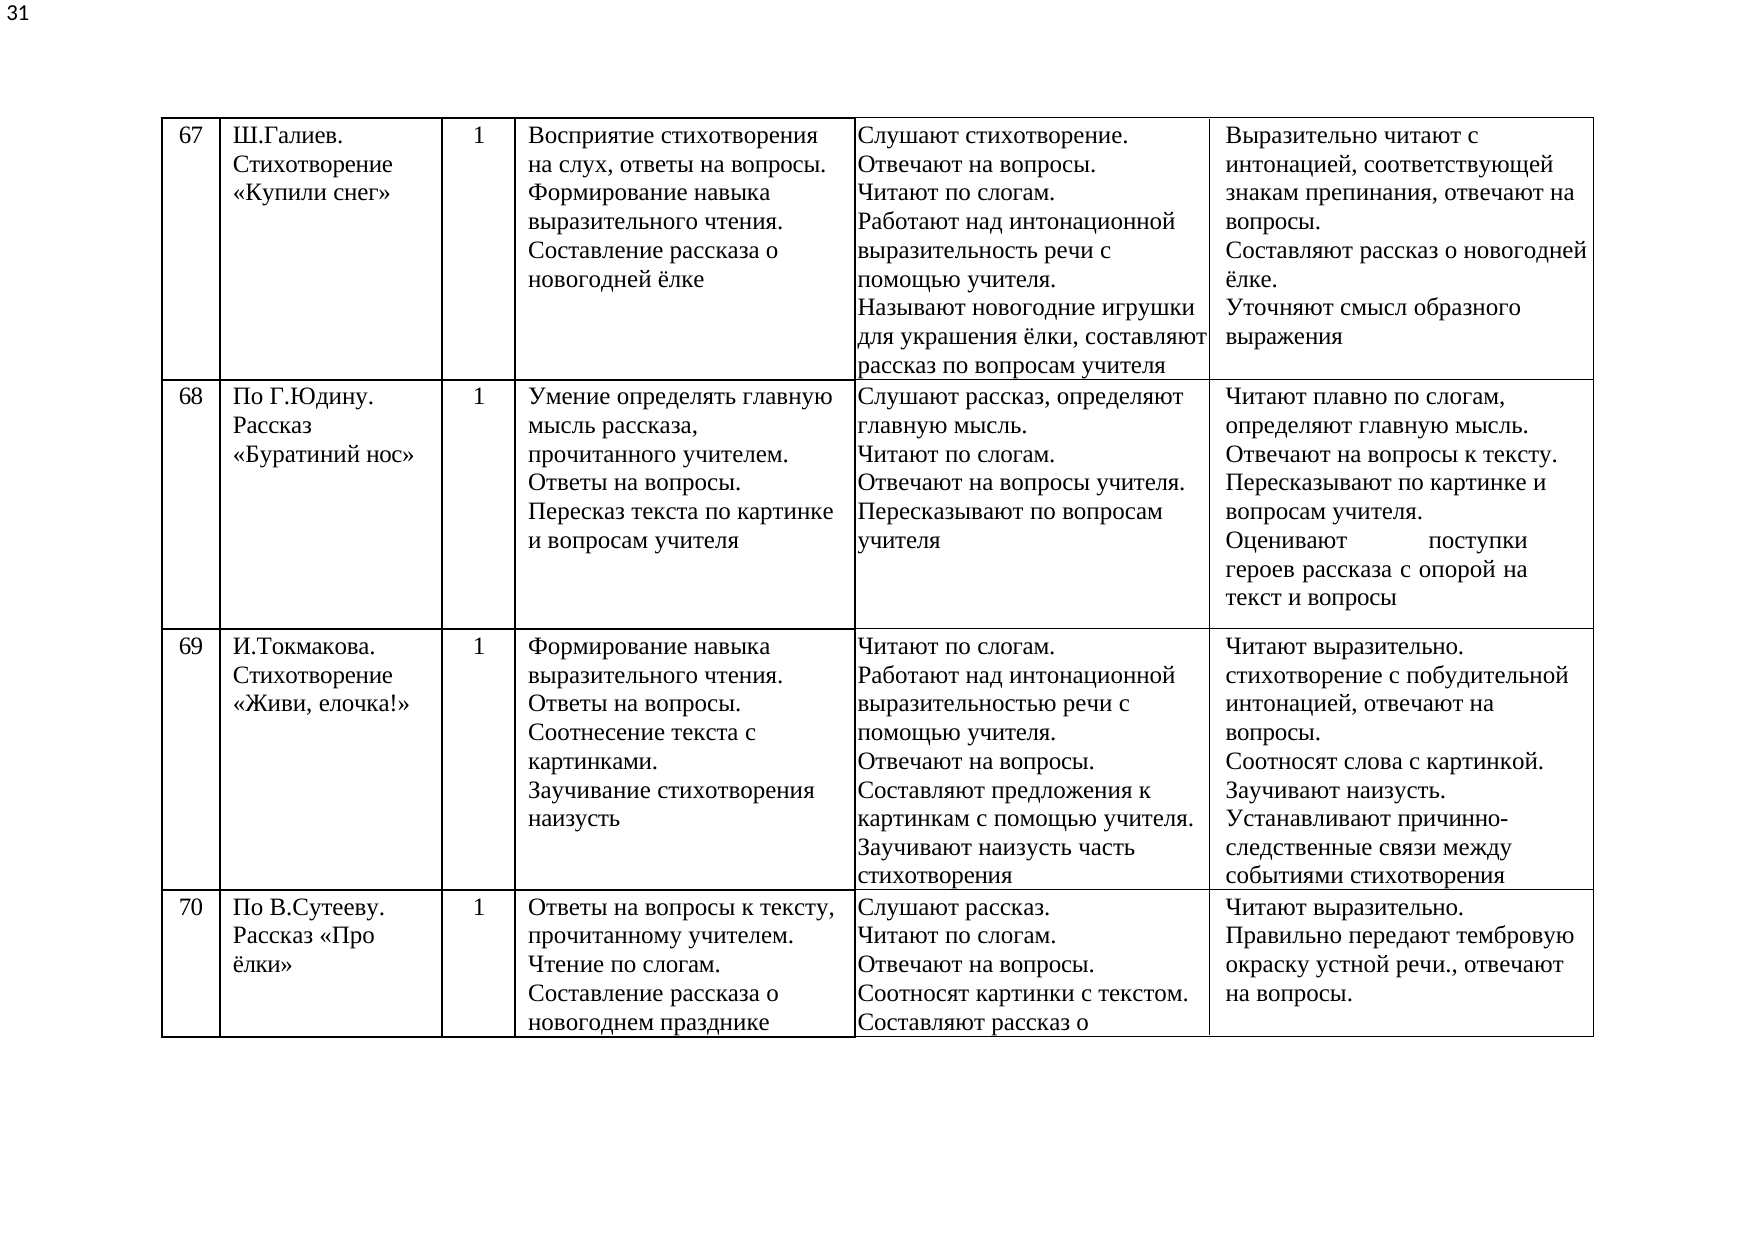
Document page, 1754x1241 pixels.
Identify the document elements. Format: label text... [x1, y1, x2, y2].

table_cell Слушают рассказ, определяют главную мысль. Читают по слогам. Отвечают на вопросы учителя. Пересказывают по вопросам учителя [856, 380, 1209, 628]
table_cell Читают плавно по слогам, определяют главную мысль. Отвечают на вопросы к тексту. Пересказывают по картинке и вопросам учителя. Оценивают поступки героев рассказа с опорой на текст и вопросы [1210, 380, 1593, 628]
table_cell 1 [443, 630, 514, 889]
table_cell Читают выразительно. Правильно передают тембровую окраску устной речи., отвечают на вопросы. [1210, 890, 1593, 1036]
table_header Ш.Галиев. Стихотворение «Купили снег» [221, 119, 441, 379]
table_cell 68 [163, 381, 219, 628]
table_cell По Г.Юдину. Рассказ «Буратиний нос» [221, 381, 441, 628]
table_header Выразительно читают с интонацией, соответствующей знакам препинания, отвечают на вопросы. Составляют рассказ о новогодней ёлке. Уточняют смысл образного выражения [1210, 118, 1593, 379]
table_cell 69 [163, 630, 219, 889]
table_cell По В.Сутееву. Рассказ «Про ёлки» [221, 891, 441, 1036]
table_cell Читают выразительно. стихотворение с побудительной интонацией, отвечают на вопросы. Соотносят слова с картинкой. Заучивают наизусть. Устанавливают причинно- следственные связи между событиями стихотворения [1210, 629, 1593, 889]
table_cell Умение определять главную мысль рассказа, прочитанного учителем. Ответы на вопросы. Пересказ текста по картинке и вопросам учителя [516, 381, 854, 628]
table_cell 70 [163, 891, 219, 1036]
table_cell Читают по слогам. Работают над интонационной выразительностью речи с помощью учителя. Отвечают на вопросы. Составляют предложения к картинкам с помощью учителя. Заучивают наизусть часть стихотворения [856, 629, 1209, 889]
table_cell Ответы на вопросы к тексту, прочитанному учителем. Чтение по слогам. Составление рассказа о новогоднем празднике [516, 891, 854, 1036]
table_cell Формирование навыка выразительного чтения. Ответы на вопросы. Соотнесение текста с картинками. Заучивание стихотворения наизусть [516, 630, 854, 889]
table_cell И.Токмакова. Стихотворение «Живи, елочка!» [221, 630, 441, 889]
table_header 1 [443, 119, 514, 379]
table_header Восприятие стихотворения на слух, ответы на вопросы. Формирование навыка выразительного чтения. Составление рассказа о новогодней ёлке [516, 119, 854, 379]
table_header 67 [163, 119, 219, 379]
table_cell 1 [443, 381, 514, 628]
table_cell 1 [443, 891, 514, 1036]
table_cell Слушают рассказ. Читают по слогам. Отвечают на вопросы. Соотносят картинки с текстом. Составляют рассказ о [856, 890, 1210, 1036]
table_header Слушают стихотворение. Отвечают на вопросы. Читают по слогам. Работают над интонационной выразительность речи с помощью учителя. Называют новогодние игрушки для украшения ёлки, составляют рассказ по вопросам учителя [856, 118, 1210, 379]
